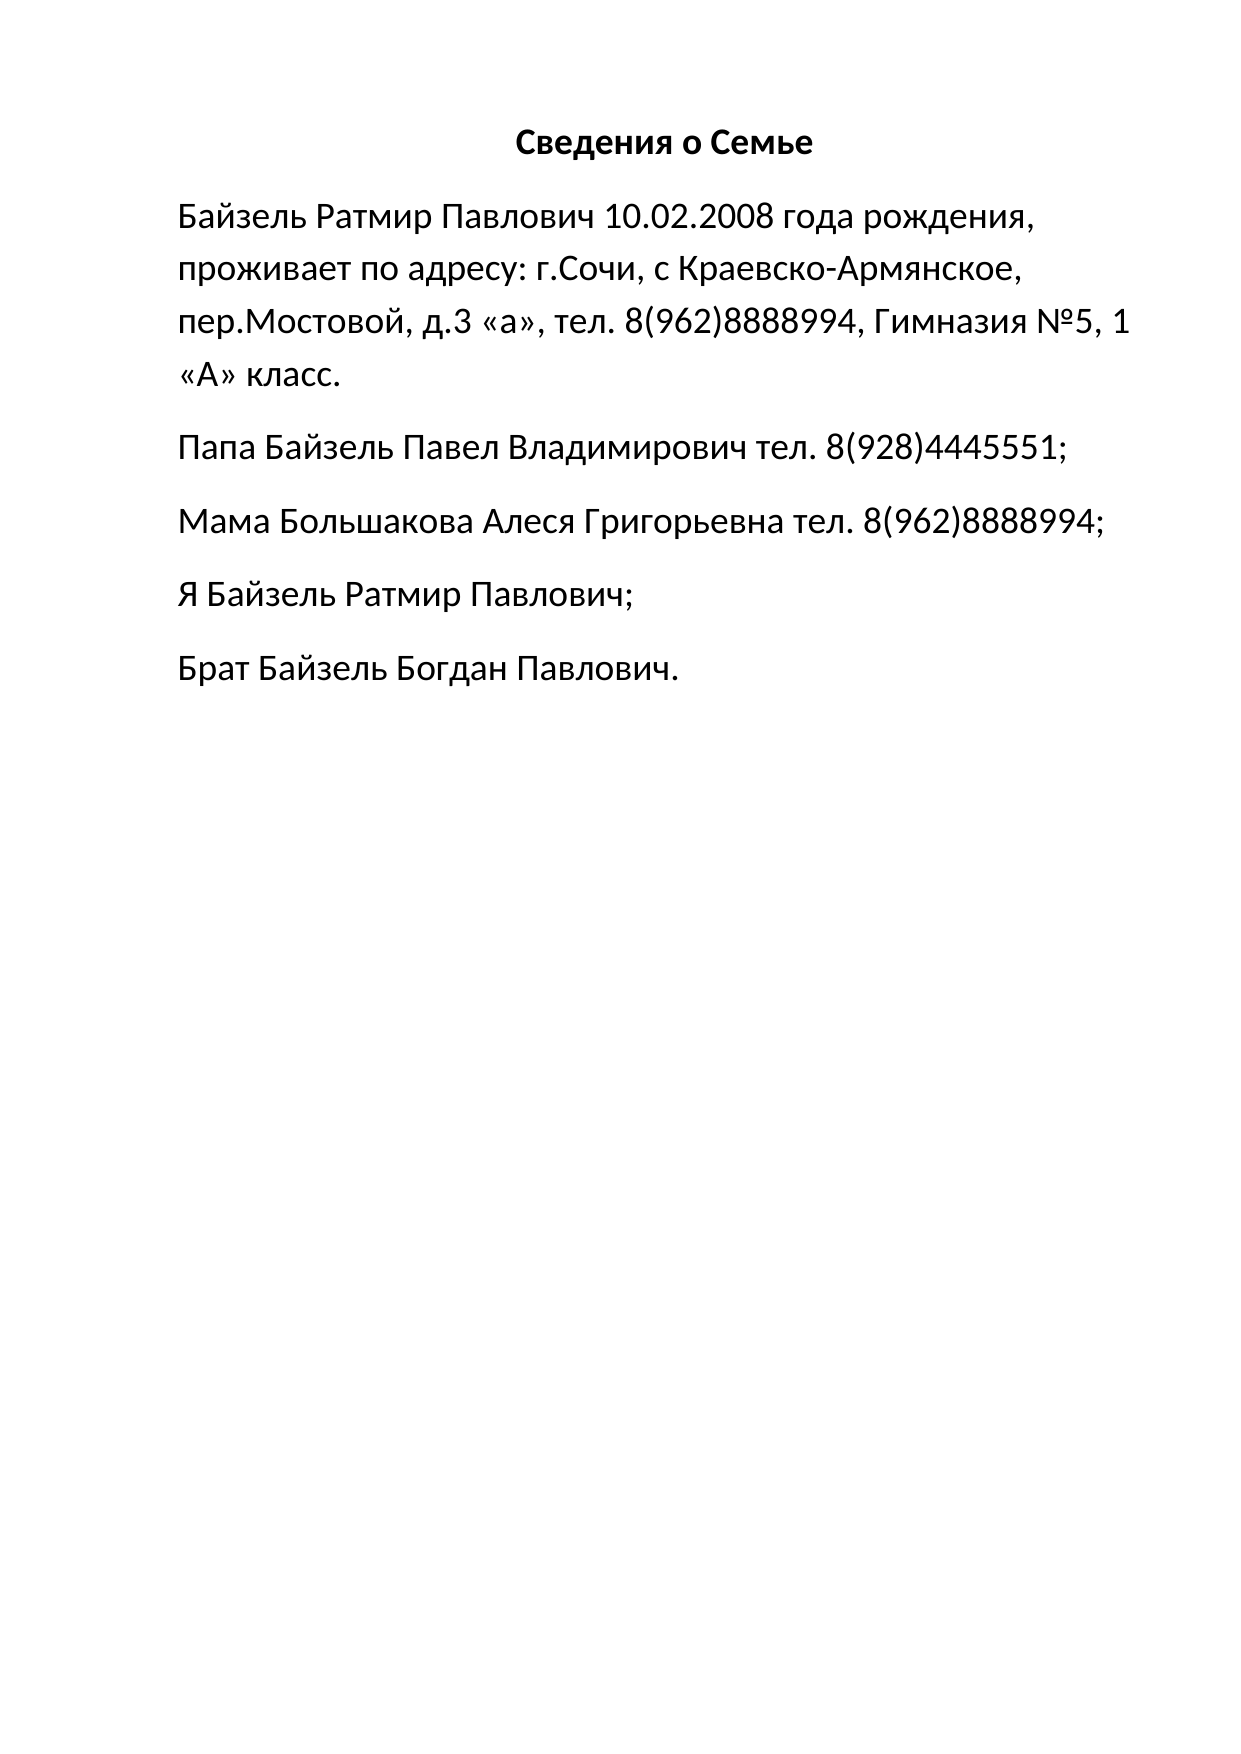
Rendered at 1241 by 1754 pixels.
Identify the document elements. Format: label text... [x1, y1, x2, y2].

text Я Байзель Ратмир Павлович; [177, 570, 1152, 616]
text Брат Байзель Богдан Павлович. [177, 644, 1152, 690]
text Сведения о Семье [177, 118, 1152, 164]
text Папа Байзель Павел Владимирович тел. 8(928)4445551; [177, 423, 1152, 469]
text Байзель Ратмир Павлович 10.02.2008 года рождения, проживает по адресу: г.Сочи, с Краевско-Армянское, пер.Мостовой, д.3 «а», тел. 8(962)8888994, Гимназия №5, 1 «А» класс. [177, 192, 1152, 396]
text Мама Большакова Алеся Григорьевна тел. 8(962)8888994; [177, 497, 1152, 543]
